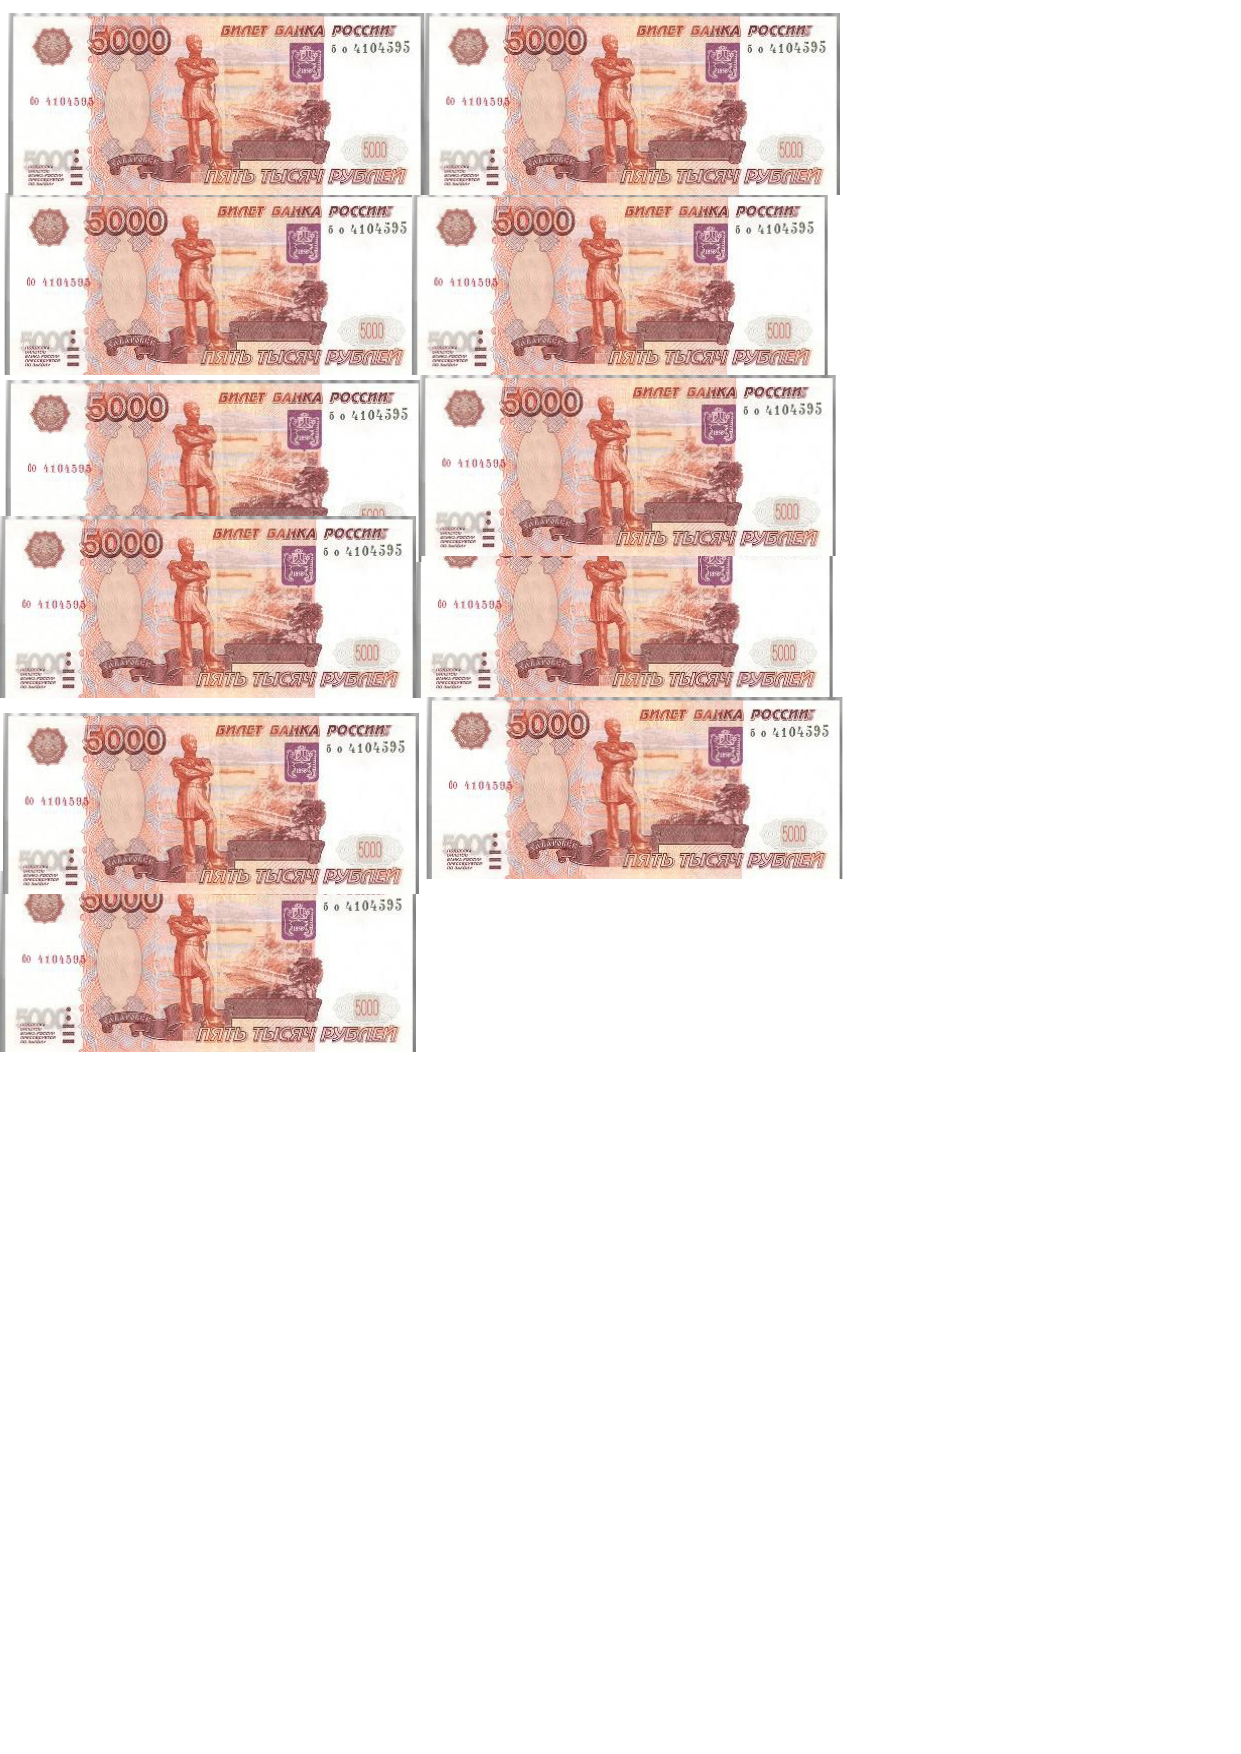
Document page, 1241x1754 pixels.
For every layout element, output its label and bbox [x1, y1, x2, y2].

picture [0, 13, 843, 879]
picture [0, 713, 419, 1052]
